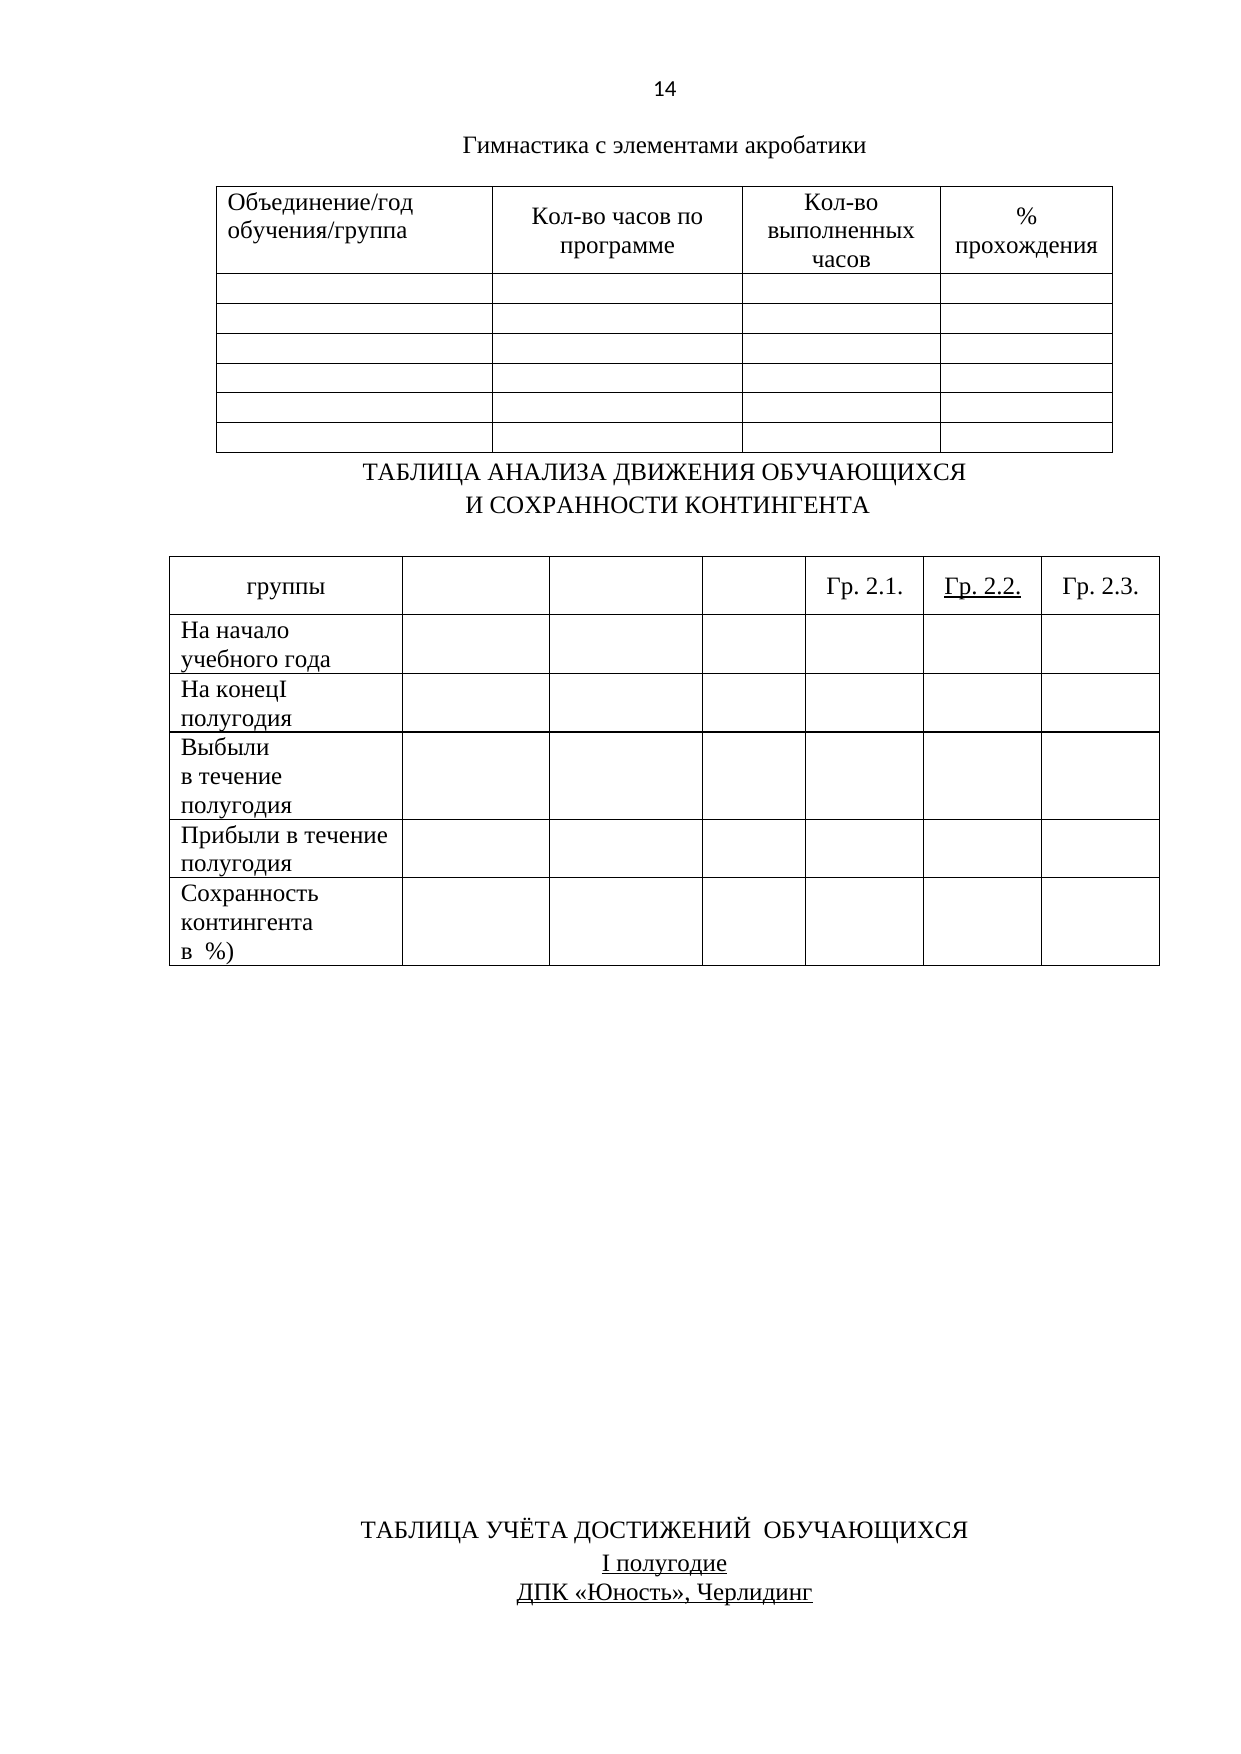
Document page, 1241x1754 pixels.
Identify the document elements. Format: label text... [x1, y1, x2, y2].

table_cell [493, 334, 742, 362]
table_cell [743, 274, 940, 303]
table_cell [941, 334, 1112, 362]
table_cell [806, 615, 923, 673]
table_cell [217, 423, 492, 452]
table_header % прохождения [941, 187, 1112, 273]
table_cell [806, 878, 923, 964]
table_cell [743, 423, 940, 452]
table_cell [550, 820, 702, 877]
table_cell [703, 878, 805, 964]
text ТАБЛИЦА АНАЛИЗА ДВИЖЕНИЯ ОБУЧАЮЩИХСЯ [177, 283, 1152, 486]
table_header [550, 557, 702, 614]
table_cell [493, 393, 742, 422]
table_cell На начало учебного года [170, 615, 402, 673]
table_cell Сохранность контингента в %) [170, 878, 402, 964]
table_cell [217, 334, 492, 362]
table_cell [941, 364, 1112, 392]
table_cell [403, 820, 549, 877]
text Гимнастика с элементами акробатики [177, 130, 1152, 159]
table_cell [493, 274, 742, 303]
table_cell [924, 733, 1041, 819]
table_header Гр. 2.3. [1042, 557, 1159, 614]
table_cell [743, 393, 940, 422]
table_cell [550, 733, 702, 819]
table_cell Выбыли в течение полугодия [170, 733, 402, 819]
table_cell [703, 820, 805, 877]
table_cell [743, 304, 940, 333]
table_cell [403, 674, 549, 731]
table_cell [1042, 878, 1159, 964]
table_cell [941, 423, 1112, 452]
table_cell [550, 615, 702, 673]
table_cell [217, 274, 492, 303]
table_cell [924, 615, 1041, 673]
table_cell [924, 820, 1041, 877]
text ТАБЛИЦА УЧЁТА ДОСТИЖЕНИЙ ОБУЧАЮЩИХСЯ [177, 1515, 1152, 1543]
table_cell [703, 733, 805, 819]
table_cell [550, 878, 702, 964]
table_cell [403, 615, 549, 673]
table_cell [941, 393, 1112, 422]
table_cell [703, 615, 805, 673]
table_cell [1042, 674, 1159, 731]
table_cell [743, 364, 940, 392]
table_cell [924, 674, 1041, 731]
table_header Гр. 2.1. [806, 557, 923, 614]
table_cell [550, 674, 702, 731]
table_cell [493, 304, 742, 333]
table_cell [1042, 733, 1159, 819]
table_cell На конецI полугодия [170, 674, 402, 731]
table_cell [1042, 820, 1159, 877]
table_cell [1042, 615, 1159, 673]
table_header Объединение/год обучения/группа [217, 187, 492, 273]
table_cell Прибыли в течение полугодия [170, 820, 402, 877]
table_header группы [170, 557, 402, 614]
table_cell [703, 674, 805, 731]
table_cell [806, 674, 923, 731]
table_header Кол-во часов по программе [493, 187, 742, 273]
table_cell [403, 878, 549, 964]
table_cell [217, 304, 492, 333]
table_header [703, 557, 805, 614]
table_cell [743, 334, 940, 362]
text ДПК «Юность», Черлидинг [177, 1577, 1152, 1605]
table_cell [403, 733, 549, 819]
table_cell [217, 393, 492, 422]
table_cell [941, 304, 1112, 333]
table_header Кол-во выполненных часов [743, 187, 940, 273]
table_cell [493, 423, 742, 452]
table_header [403, 557, 549, 614]
table_cell [217, 364, 492, 392]
table_cell [806, 820, 923, 877]
text I полугодие [177, 1548, 1152, 1577]
table_cell [493, 364, 742, 392]
text И СОХРАННОСТИ КОНТИНГЕНТА [177, 490, 1152, 519]
table_cell [806, 733, 923, 819]
table_cell [941, 274, 1112, 303]
table_cell [924, 878, 1041, 964]
table_header Гр. 2.2. [924, 557, 1041, 614]
